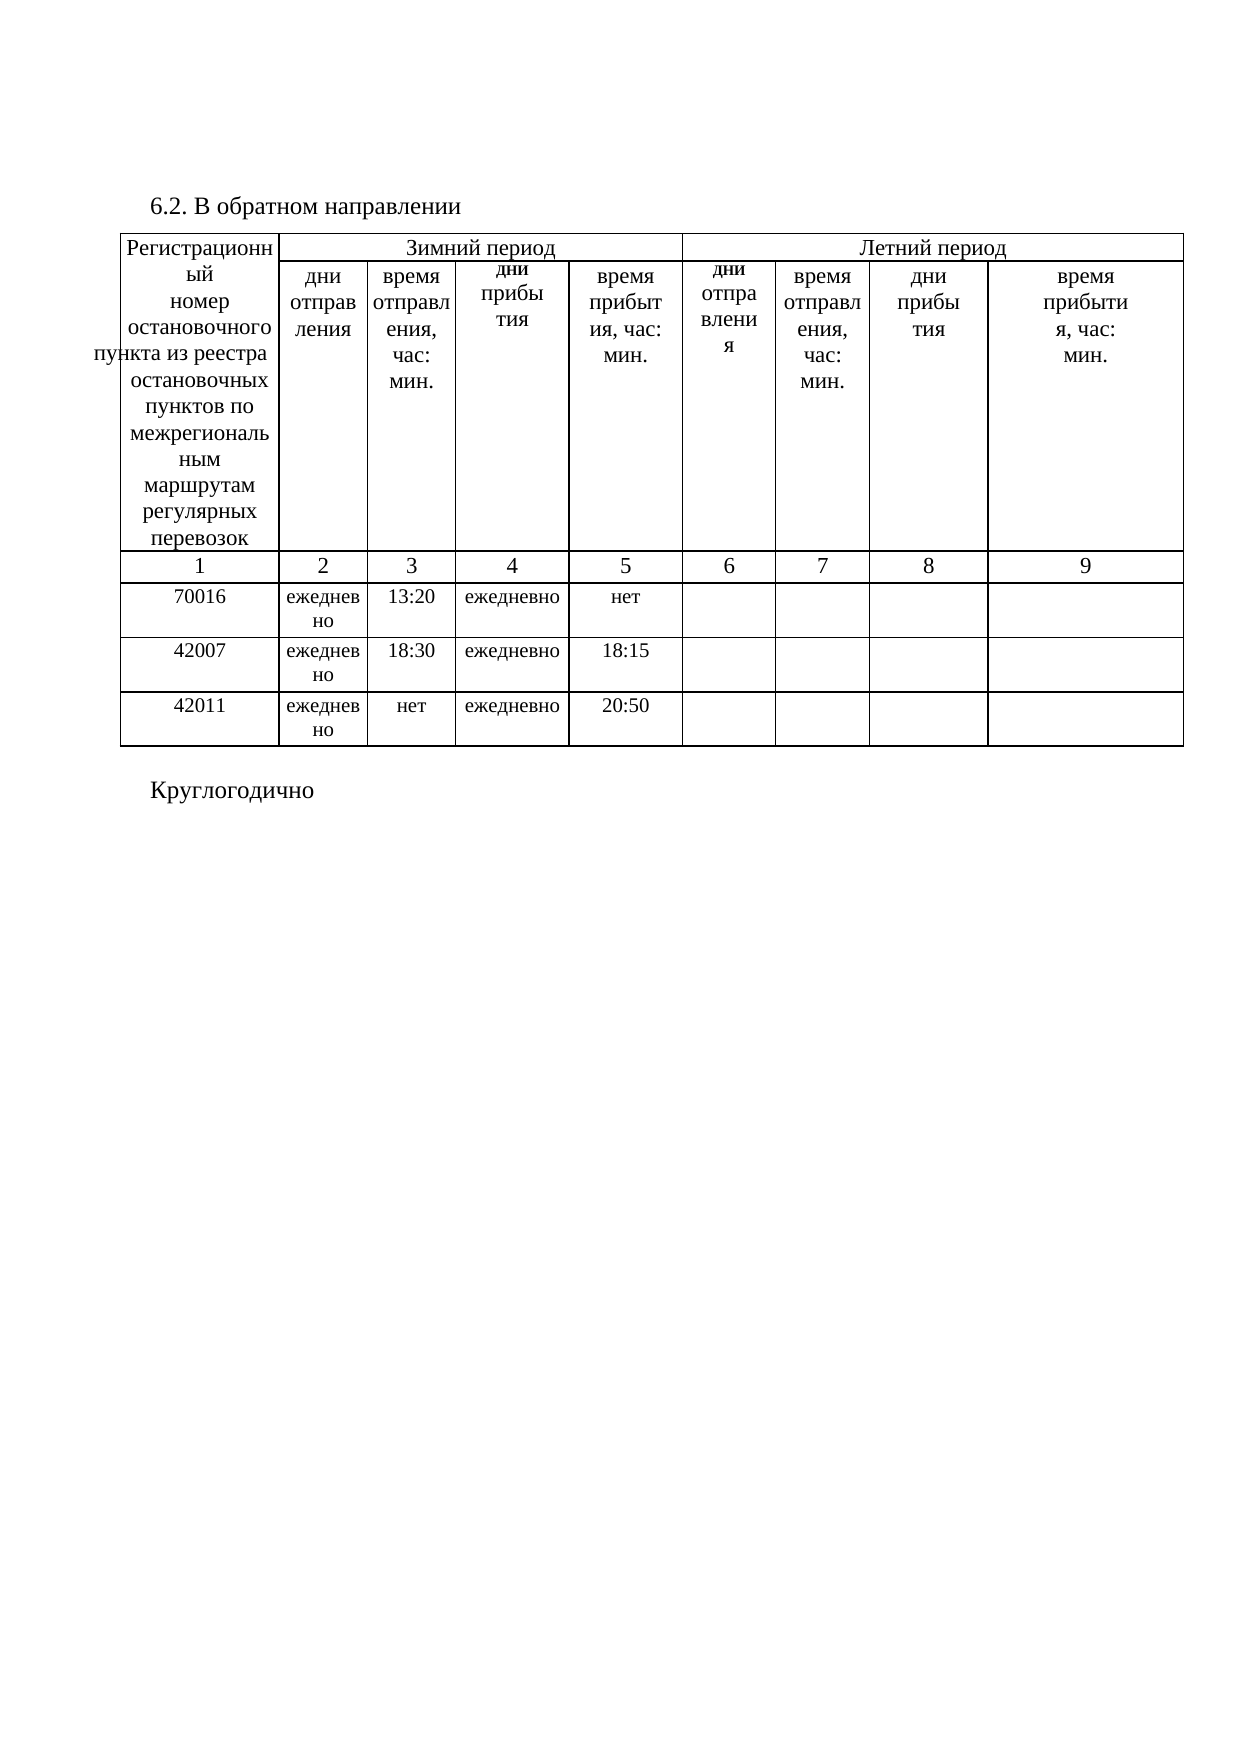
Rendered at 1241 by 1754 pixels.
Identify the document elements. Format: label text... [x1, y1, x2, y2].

table_cell [683, 693, 775, 745]
table_cell нет [368, 693, 455, 745]
table_cell ежедневно [456, 693, 568, 745]
table_cell дни прибы тия [870, 262, 987, 550]
table_cell [989, 584, 1183, 637]
text 6.2. В обратном направлении [150, 191, 1090, 220]
table_cell время прибыти я, час: мин. [989, 262, 1183, 550]
table_cell время прибыт ия, час: мин. [570, 262, 682, 550]
table_cell 9 [989, 552, 1183, 582]
table_cell [870, 638, 987, 691]
table_cell 2 [280, 552, 367, 582]
table_cell 4 [456, 552, 568, 582]
table_header Зимний период [280, 234, 682, 260]
table_cell время отправл ения, час: мин. [776, 262, 869, 550]
table_cell [989, 693, 1183, 745]
table_cell ежедневно [456, 638, 568, 691]
table_cell [776, 693, 869, 745]
table_cell 20:50 [570, 693, 682, 745]
table_cell 18:15 [570, 638, 682, 691]
table_cell 1 [121, 552, 278, 582]
table_cell [776, 584, 869, 637]
table_cell ежедневно [280, 638, 367, 691]
table_cell 70016 [121, 584, 278, 637]
text Круглогодично [150, 776, 1090, 804]
table_cell ДНИ прибы тия [456, 262, 568, 550]
table_cell [683, 584, 775, 637]
table_cell [683, 638, 775, 691]
table_cell [870, 693, 987, 745]
table_cell 42007 [121, 638, 278, 691]
table_cell 7 [776, 552, 869, 582]
table_cell 13:20 [368, 584, 455, 637]
table_cell ДНИ отпра влени я [683, 262, 775, 550]
table_cell ежедневно [280, 693, 367, 745]
table_cell 18:30 [368, 638, 455, 691]
table_cell 3 [368, 552, 455, 582]
table_cell [776, 638, 869, 691]
table_cell [870, 584, 987, 637]
table_cell 6 [683, 552, 775, 582]
table_cell [989, 638, 1183, 691]
table_cell время отправл ения, час: мин. [368, 262, 455, 550]
table_cell дни отправ ления [280, 262, 367, 550]
table_cell нет [570, 584, 682, 637]
table_cell 8 [870, 552, 987, 582]
table_cell 42011 [121, 693, 278, 745]
table_cell ежедневно [280, 584, 367, 637]
table_cell 5 [570, 552, 682, 582]
table_header Летний период [683, 234, 1183, 260]
table_cell ежедневно [456, 584, 568, 637]
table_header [121, 234, 278, 550]
